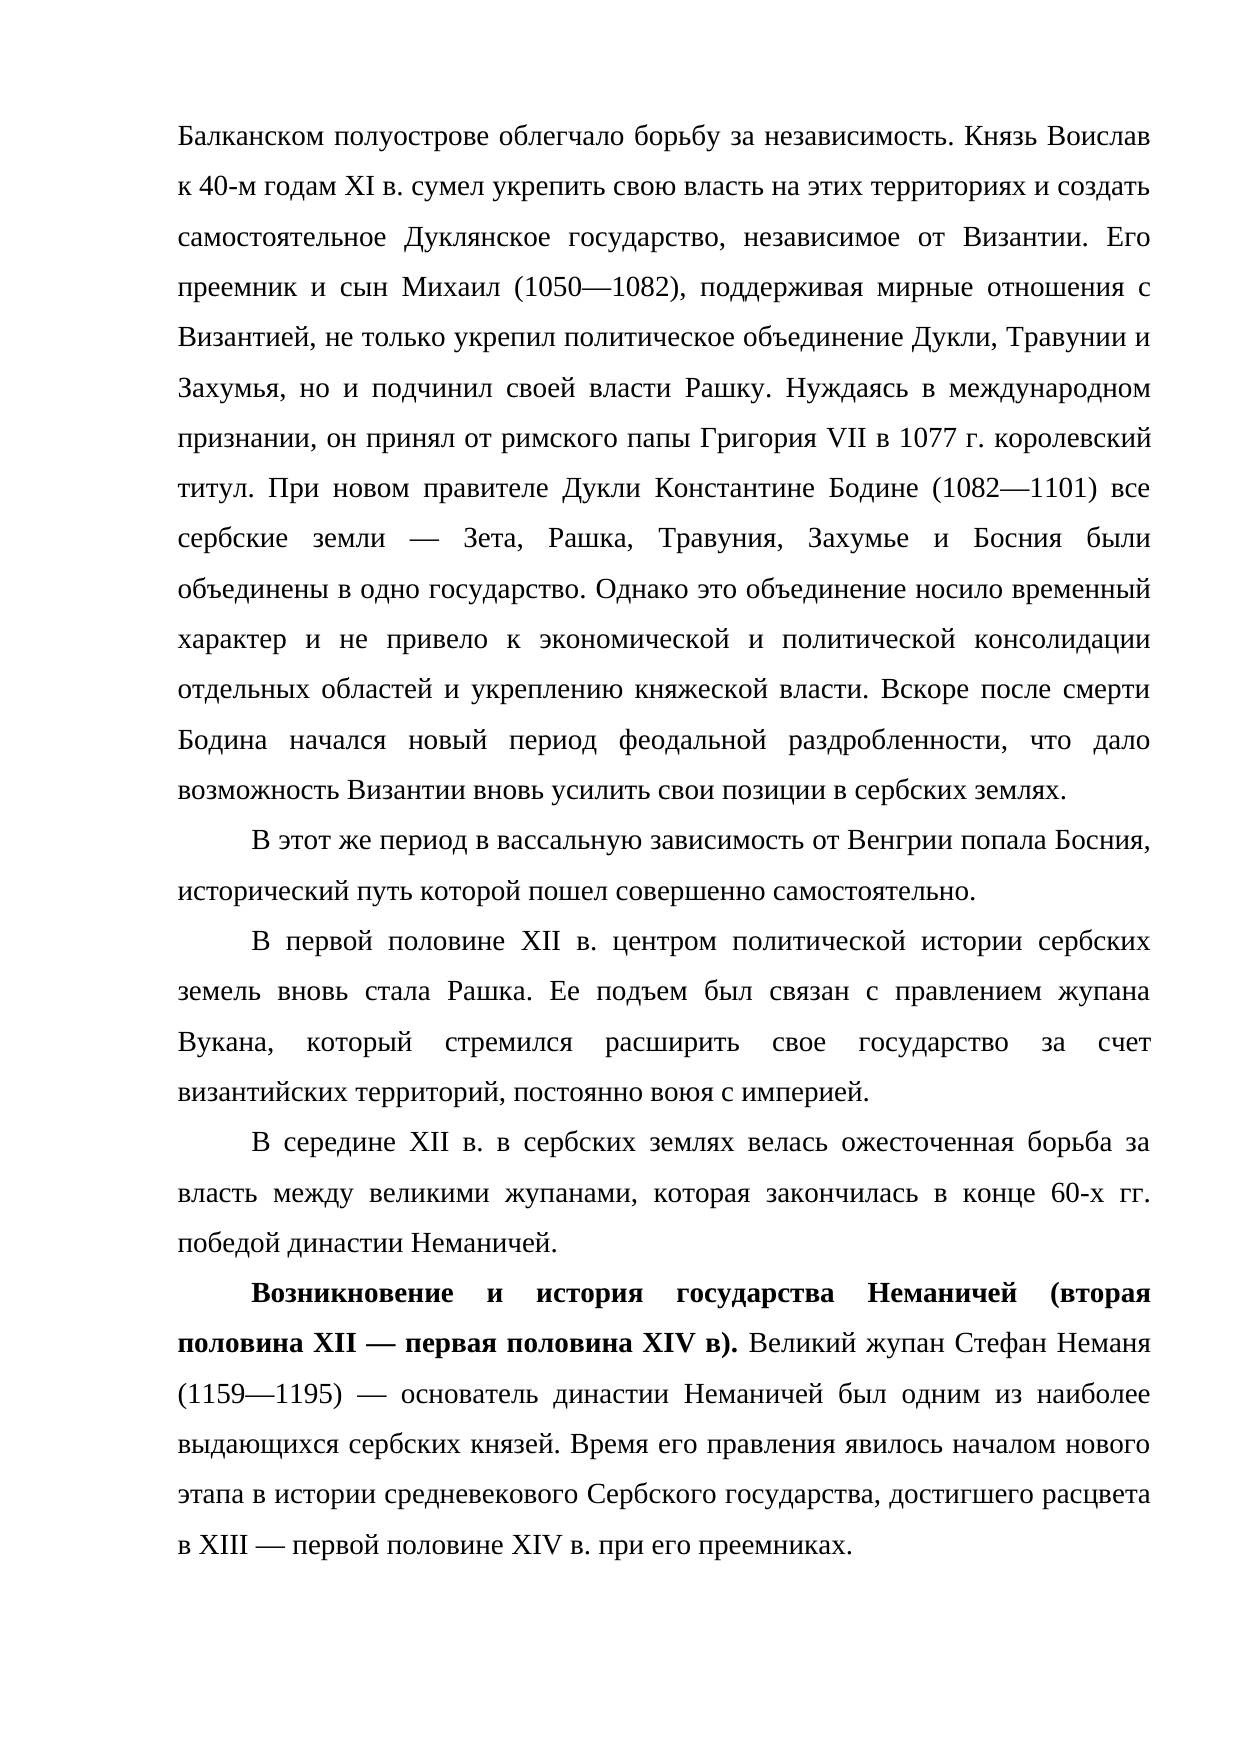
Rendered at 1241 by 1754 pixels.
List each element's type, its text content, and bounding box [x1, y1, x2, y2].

text В середине ХII в. в сербских землях велась ожесточенная борьба за власть между великими жупанами, которая закончилась в конце 60-х гг. победой династии Неманичей. [177, 1124, 1152, 1258]
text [177, 118, 1152, 806]
text В этот же период в вассальную зависимость от Венгрии попала Босния, исторический путь которой пошел совершенно самостоятельно. [177, 822, 1152, 906]
text Возникновение и история государства Неманичей (вторая половина ХII — первая половина ХIV в). Великий жупан Стефан Неманя (1159—1195) — основатель династии Неманичей был одним из наиболее выдающихся сербских князей. Время его правления явилось началом нового этапа в истории средневекового Сербского государства, достигшего расцвета в ХIII — первой половине ХIV в. при его преемниках. [177, 1275, 1152, 1560]
text В первой половине ХII в. центром политической истории сербских земель вновь стала Рашка. Ее подъем был связан с правлением жупана Вукана, который стремился расширить свое государство за счет византийских территорий, постоянно воюя с империей. [177, 923, 1152, 1108]
